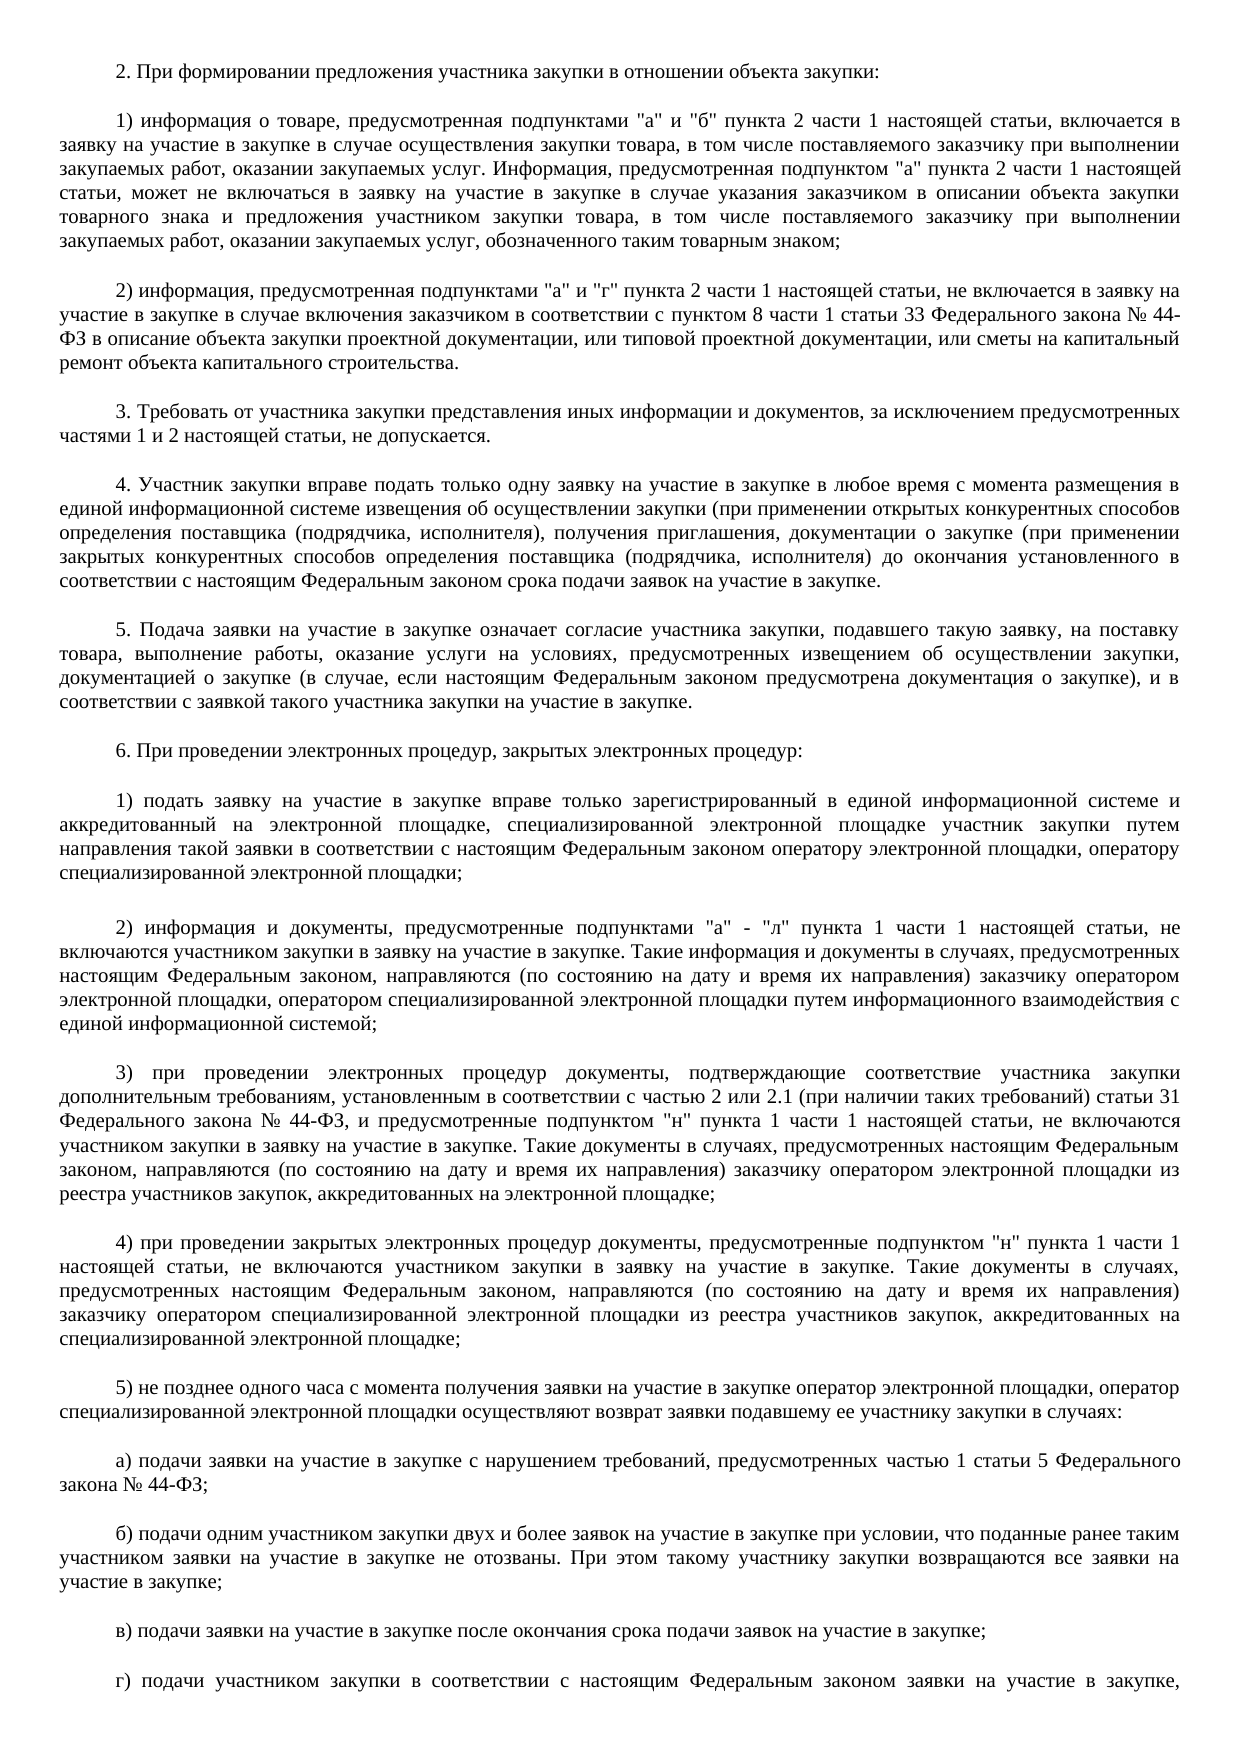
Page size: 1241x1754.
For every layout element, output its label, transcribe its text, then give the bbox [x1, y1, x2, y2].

text 5. Подача заявки на участие в закупке означает согласие участника закупки, подавшего такую заявку, на поставку товара, выполнение работы, оказание услуги на условиях, предусмотренных извещением об осуществлении закупки, документацией о закупке (в случае, если настоящим Федеральным законом предусмотрена документация о закупке), и в соответствии с заявкой такого участника закупки на участие в закупке. [59, 617, 1181, 713]
text 4) при проведении закрытых электронных процедур документы, предусмотренные подпунктом "н" пункта 1 части 1 настоящей статьи, не включаются участником закупки в заявку на участие в закупке. Такие документы в случаях, предусмотренных настоящим Федеральным законом, направляются (по состоянию на дату и время их направления) заказчику оператором специализированной электронной площадки из реестра участников закупок, аккредитованных на специализированной электронной площадке; [59, 1230, 1181, 1350]
text 2. При формировании предложения участника закупки в отношении объекта закупки: [59, 59, 1181, 83]
text 2) информация и документы, предусмотренные подпунктами "а" - "л" пункта 1 части 1 настоящей статьи, не включаются участником закупки в заявку на участие в закупке. Такие информация и документы в случаях, предусмотренных настоящим Федеральным законом, направляются (по состоянию на дату и время их направления) заказчику оператором электронной площадки, оператором специализированной электронной площадки путем информационного взаимодействия с единой информационной системой; [59, 915, 1181, 1035]
text 2) информация, предусмотренная подпунктами "а" и "г" пункта 2 части 1 настоящей статьи, не включается в заявку на участие в закупке в случае включения заказчиком в соответствии с пунктом 8 части 1 статьи 33 Федерального закона № 44-ФЗ в описание объекта закупки проектной документации, или типовой проектной документации, или сметы на капитальный ремонт объекта капитального строительства. [59, 277, 1181, 374]
text 4. Участник закупки вправе подать только одну заявку на участие в закупке в любое время с момента размещения в единой информационной системе извещения об осуществлении закупки (при применении открытых конкурентных способов определения поставщика (подрядчика, исполнителя), получения приглашения, документации о закупке (при применении закрытых конкурентных способов определения поставщика (подрядчика, исполнителя) до окончания установленного в соответствии с настоящим Федеральным законом срока подачи заявок на участие в закупке. [59, 472, 1181, 592]
text 3) при проведении электронных процедур документы, подтверждающие соответствие участника закупки дополнительным требованиям, установленным в соответствии с частью 2 или 2.1 (при наличии таких требований) статьи 31 Федерального закона № 44-ФЗ, и предусмотренные подпунктом "н" пункта 1 части 1 настоящей статьи, не включаются участником закупки в заявку на участие в закупке. Такие документы в случаях, предусмотренных настоящим Федеральным законом, направляются (по состоянию на дату и время их направления) заказчику оператором электронной площадки из реестра участников закупок, аккредитованных на электронной площадке; [59, 1060, 1181, 1205]
text 1) информация о товаре, предусмотренная подпунктами "а" и "б" пункта 2 части 1 настоящей статьи, включается в заявку на участие в закупке в случае осуществления закупки товара, в том числе поставляемого заказчику при выполнении закупаемых работ, оказании закупаемых услуг. Информация, предусмотренная подпунктом "а" пункта 2 части 1 настоящей статьи, может не включаться в заявку на участие в закупке в случае указания заказчиком в описании объекта закупки товарного знака и предложения участником закупки товара, в том числе поставляемого заказчику при выполнении закупаемых работ, оказании закупаемых услуг, обозначенного таким товарным знаком; [59, 108, 1181, 252]
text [59, 1667, 1181, 1692]
text в) подачи заявки на участие в закупке после окончания срока подачи заявок на участие в закупке; [59, 1618, 1181, 1642]
text 6. При проведении электронных процедур, закрытых электронных процедур: [59, 738, 1181, 762]
text 5) не позднее одного часа с момента получения заявки на участие в закупке оператор электронной площадки, оператор специализированной электронной площадки осуществляют возврат заявки подавшему ее участнику закупки в случаях: [59, 1375, 1181, 1423]
text а) подачи заявки на участие в закупке с нарушением требований, предусмотренных частью 1 статьи 5 Федерального закона № 44-ФЗ; [59, 1448, 1181, 1496]
text 1) подать заявку на участие в закупке вправе только зарегистрированный в единой информационной системе и аккредитованный на электронной площадке, специализированной электронной площадке участник закупки путем направления такой заявки в соответствии с настоящим Федеральным законом оператору электронной площадки, оператору специализированной электронной площадки; [59, 787, 1181, 884]
text 3. Требовать от участника закупки представления иных информации и документов, за исключением предусмотренных частями 1 и 2 настоящей статьи, не допускается. [59, 399, 1181, 447]
text б) подачи одним участником закупки двух и более заявок на участие в закупке при условии, что поданные ранее таким участником заявки на участие в закупке не отозваны. При этом такому участнику закупки возвращаются все заявки на участие в закупке; [59, 1521, 1181, 1593]
